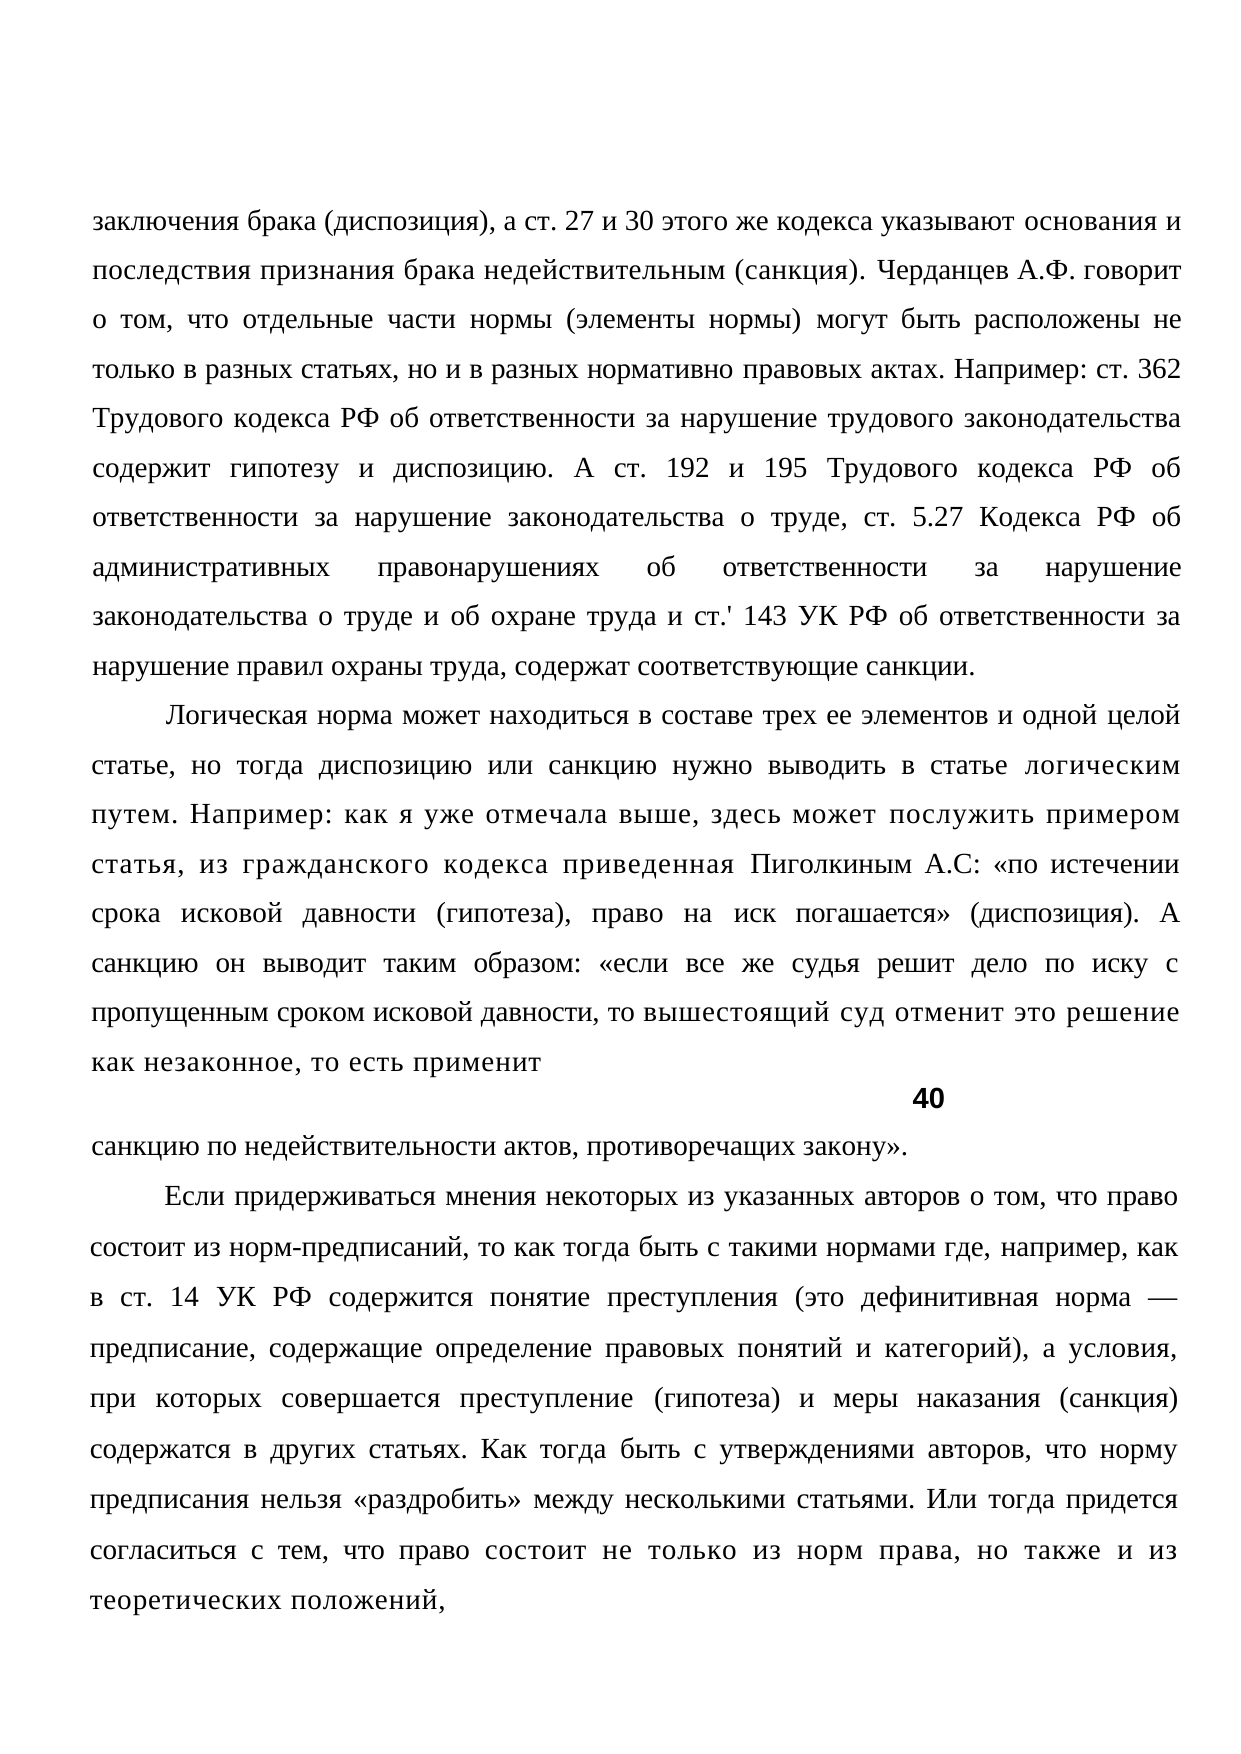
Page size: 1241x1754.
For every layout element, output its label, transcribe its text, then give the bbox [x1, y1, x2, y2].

text 40 [912, 1081, 1182, 1114]
text заключения брака (диспозиция), а ст. 27 и 30 этого же кодекса указывают основания и последствия признания брака недействительным (санкция). Черданцев А.Ф. говорит о том, что отдельные части нормы (элементы нормы) могут быть расположены не только в разных статьях, но и в разных нормативно правовых актах. Например: ст. 362 Трудового кодекса РФ об ответственности за нарушение трудового законодательства содержит гипотезу и диспозицию. А ст. 192 и 195 Трудового кодекса РФ об ответственности за нарушение законодательства о труде, ст. 5.27 Кодекса РФ об административных правонарушениях об ответственности за нарушение законодательства о труде и об охране труда и ст.' 143 УК РФ об ответственности за нарушение правил охраны труда, содержат соответствующие санкции. [92, 190, 1182, 685]
text Если придерживаться мнения некоторых из указанных авторов о том, что право состоит из норм-предписаний, то как тогда быть с такими нормами где, например, как в ст. 14 УК РФ содержится понятие преступления (это дефинитивная норма — предписание, содержащие определение правовых понятий и категорий), а условия, при которых совершается преступление (гипотеза) и меры наказания (санкция) содержатся в других статьях. Как тогда быть с утверждениями авторов, что норму предписания нельзя «раздробить» между несколькими статьями. Или тогда придется согласиться с тем, что право состоит не только из норм права, но также и из теоретических положений, [89, 1165, 1178, 1620]
text Логическая норма может находиться в составе трех ее элементов и одной целой статье, но тогда диспозицию или санкцию нужно выводить в статье логическим путем. Например: как я уже отмечала выше, здесь может послужить примером статья, из гражданского кодекса приведенная Пиголкиным А.С: «по истечении срока исковой давности (гипотеза), право на иск погашается» (диспозиция). А санкцию он выводит таким образом: «если все же судья решит дело по иску с пропущенным сроком исковой давности, то вышестоящий суд отменит это решение как незаконное, то есть применит [91, 685, 1180, 1081]
text санкцию по недействительности актов, противоречащих закону». [91, 1114, 1182, 1165]
